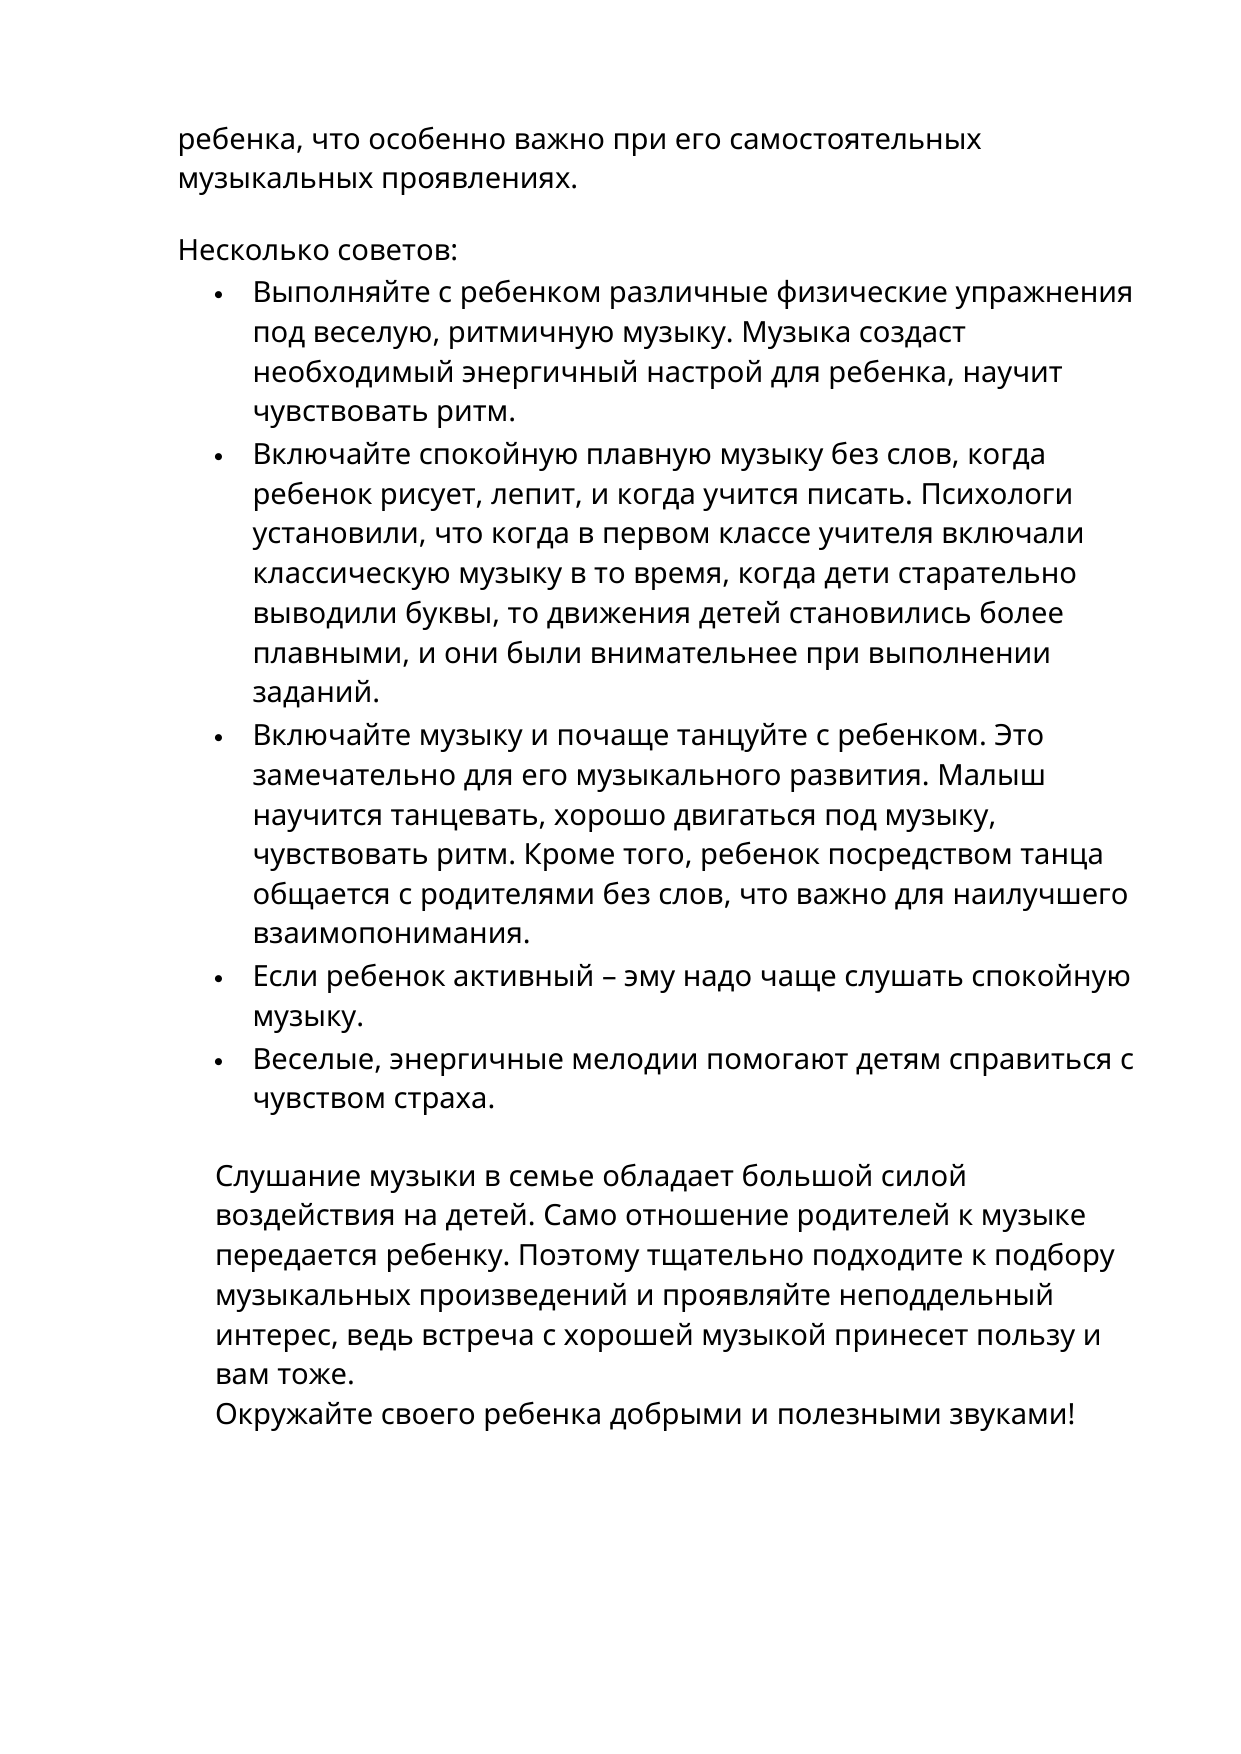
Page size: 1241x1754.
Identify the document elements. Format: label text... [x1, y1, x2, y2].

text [177, 118, 1152, 197]
list Веселые, энергичные мелодии помогают детям справиться с чувством страха. [215, 1038, 1152, 1117]
list Если ребенок активный – эму надо чаще слушать спокойную музыку. [215, 956, 1152, 1035]
list Включайте музыку и почаще танцуйте с ребенком. Это замечательно для его музыкального развития. Малыш научится танцевать, хорошо двигаться под музыку, чувствовать ритм. Кроме того, ребенок посредством танца общается с родителями без слов, что важно для наилучшего взаимопонимания. [215, 714, 1152, 952]
list Включайте спокойную плавную музыку без слов, когда ребенок рисует, лепит, и когда учится писать. Психологи установили, что когда в первом классе учителя включали классическую музыку в то время, когда дети старательно выводили буквы, то движения детей становились более плавными, и они были внимательнее при выполнении заданий. [215, 433, 1152, 711]
list Выполняйте с ребенком различные физические упражнения под веселую, ритмичную музыку. Музыка создаст необходимый энергичный настрой для ребенка, научит чувствовать ритм. [215, 272, 1152, 430]
text Слушание музыки в семье обладает большой силой воздействия на детей. Само отношение родителей к музыке передается ребенку. Поэтому тщательно подходите к подбору музыкальных произведений и проявляйте неподдельный интерес, ведь встреча с хорошей музыкой принесет пользу и вам тоже. [215, 1155, 1152, 1393]
text Окружайте своего ребенка добрыми и полезными звуками! [215, 1393, 1152, 1433]
text Несколько советов: [177, 229, 1152, 268]
